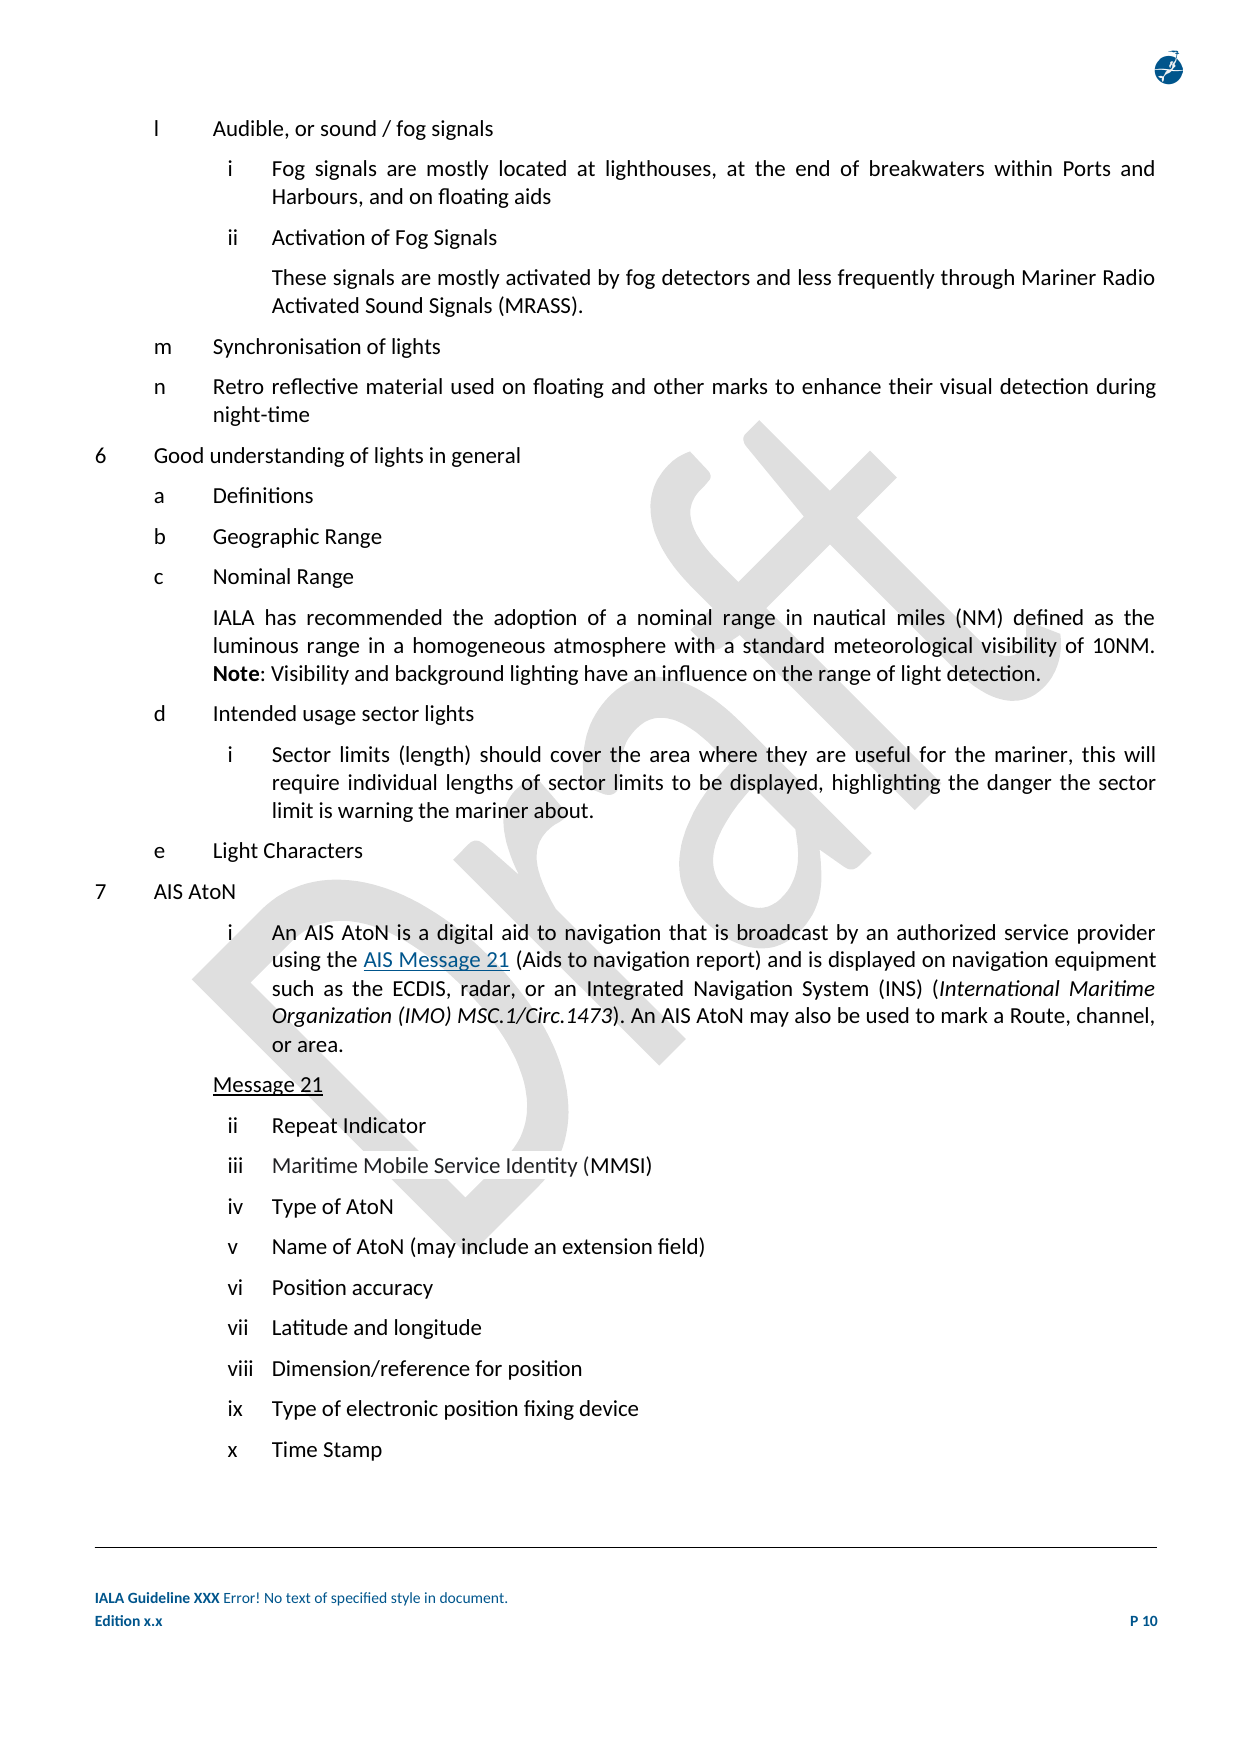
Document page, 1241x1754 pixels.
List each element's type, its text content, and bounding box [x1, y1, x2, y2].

list Intended usage sector lights [153, 699, 1157, 727]
text IALA has recommended the adoption of a nominal range in nautical miles (NM) defined as the luminous range in a homogeneous atmosphere with a standard meteorological visibility of 10NM. Note: Visibility and background lighting have an influence on the range of light detection. [213, 603, 1157, 687]
list Nominal Range [153, 562, 1157, 590]
list These signals are mostly activated by fog detectors and less frequently through Mariner Radio Activated Sound Signals (MRASS). [272, 263, 1157, 319]
list Synchronisation of lights [153, 332, 1157, 360]
list Time Stamp [227, 1435, 1157, 1463]
list Activation of Fog Signals [227, 223, 1157, 251]
list Light Characters [153, 837, 1157, 864]
list Audible, or sound / fog signals [153, 114, 1157, 142]
list Good understanding of lights in general [94, 441, 1157, 469]
list Definitions [153, 481, 1157, 509]
list Type of electronic position fixing device [227, 1394, 1157, 1422]
list Position accuracy [227, 1273, 1157, 1301]
picture [1123, 0, 1241, 119]
list Repeat Indicator [227, 1111, 1157, 1139]
list Name of AtoN (may include an extension field) [227, 1232, 1157, 1260]
list Dimension/reference for position [227, 1354, 1157, 1382]
list Latitude and longitude [227, 1313, 1157, 1341]
list AIS AtoN [94, 877, 1157, 905]
list An AIS AtoN is a digital aid to navigation that is broadcast by an authorized service provider using the AIS Message 21 (Aids to navigation report) and is displayed on navigation equipment such as the ECDIS, radar, or an Integrated Navigation System (INS) (International Maritime Organization (IMO) MSC.1/Circ.1473). An AIS AtoN may also be used to mark a Route, channel, or area. [227, 918, 1157, 1058]
text Message 21 [213, 1070, 1157, 1098]
list Type of AtoN [227, 1192, 1157, 1220]
list Sector limits (length) should cover the area where they are useful for the mariner, this will require individual lengths of sector limits to be displayed, highlighting the danger the sector limit is warning the mariner about. [227, 740, 1157, 824]
list Retro reflective material used on floating and other marks to enhance their visual detection during night-time [153, 372, 1157, 428]
list Maritime Mobile Service Identity (MMSI) [590, 1151, 1157, 1179]
list Fog signals are mostly located at lighthouses, at the end of breakwaters within Ports and Harbours, and on floating aids [227, 154, 1157, 210]
list Geographic Range [153, 522, 1157, 550]
